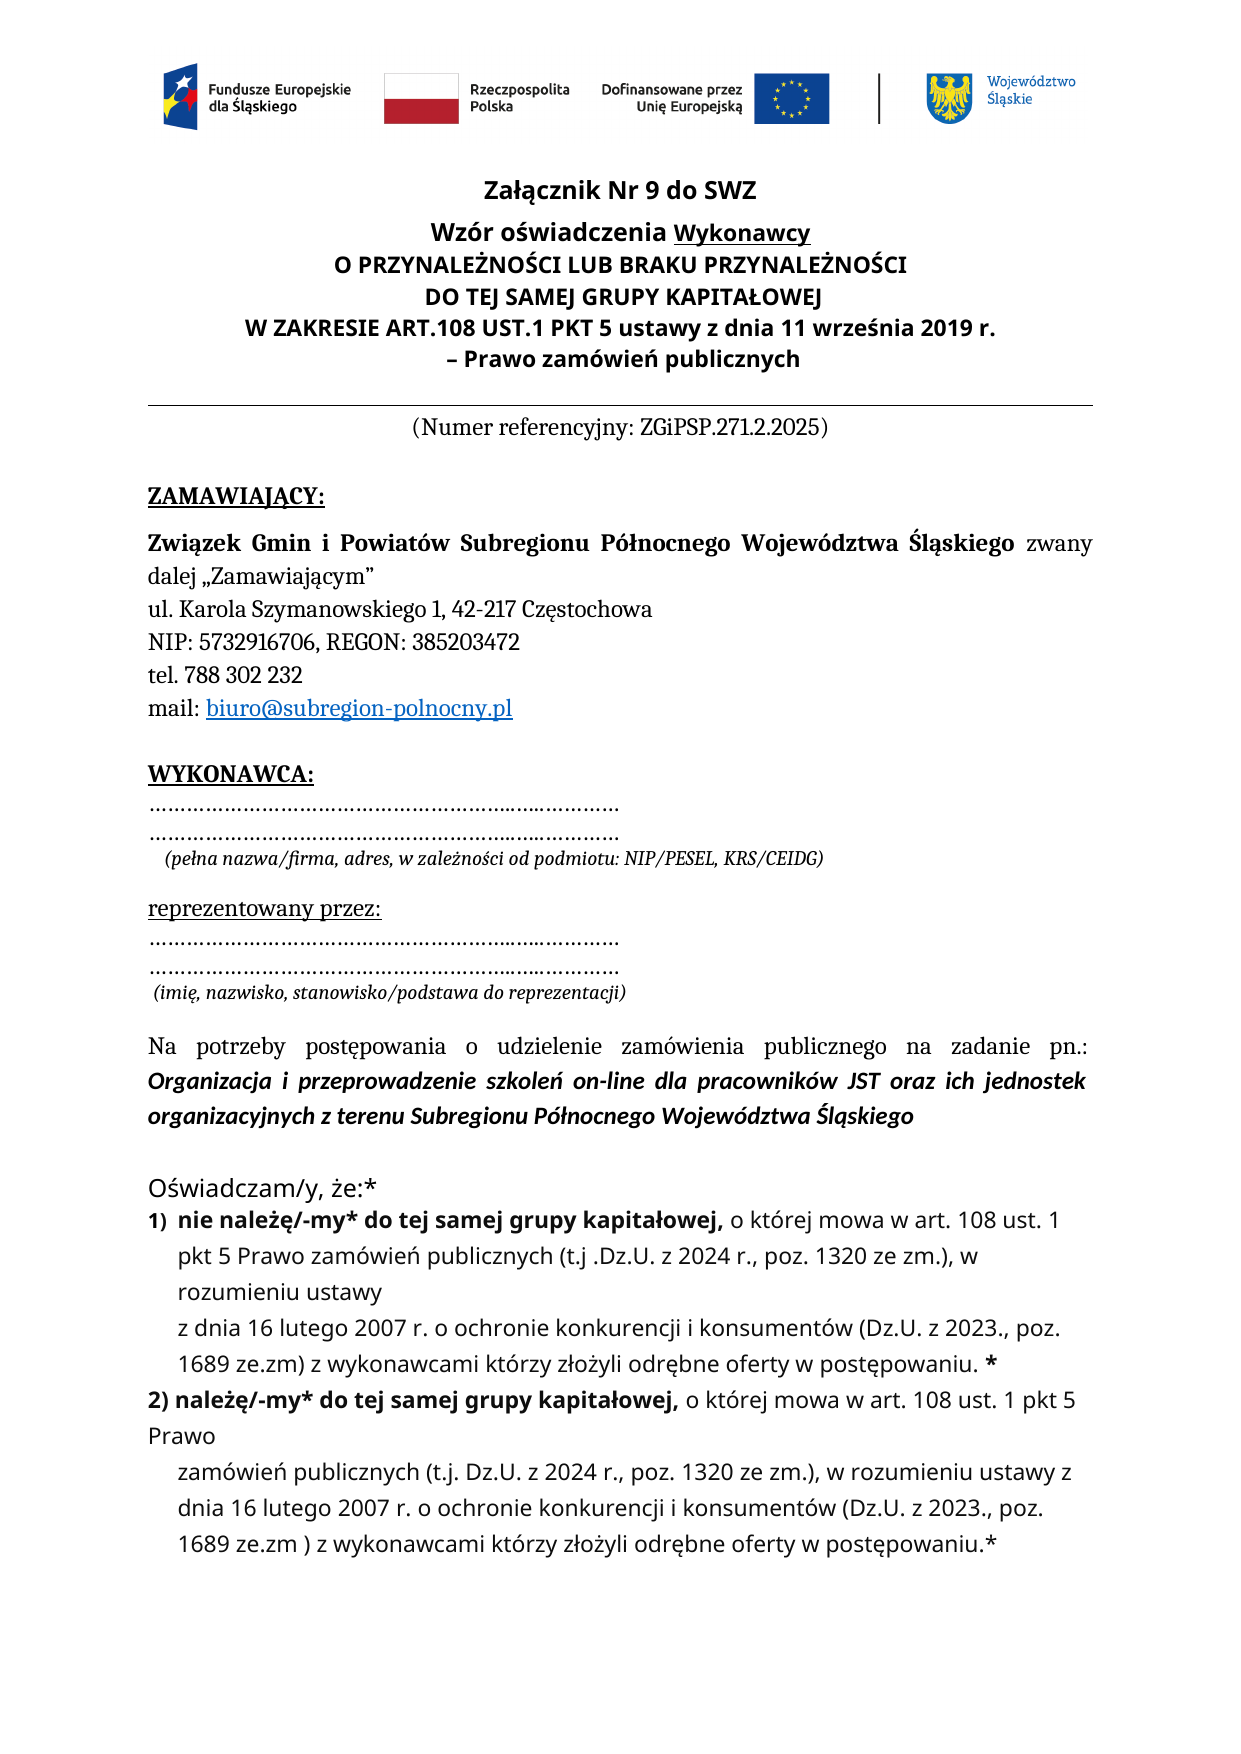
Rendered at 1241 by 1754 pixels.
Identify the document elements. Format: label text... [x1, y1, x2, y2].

text W ZAKRESIE ART.108 UST.1 PKT 5 ustawy z dnia 11 września 2019 r. [148, 312, 1093, 343]
text ul. Karola Szymanowskiego 1, 42-217 Częstochowa [148, 595, 1093, 624]
text Wzór oświadczenia Wykonawcy [148, 215, 1093, 249]
text …………………………………………………..…..………… [148, 818, 651, 846]
text Na potrzeby postępowania o udzielenie zamówienia publicznego na zadanie pn.: Organizacja i przeprowadzenie szkoleń on-line dla pracowników JST oraz ich jednostek organizacyjnych z terenu Subregionu Północnego Województwa Śląskiego [148, 1032, 1090, 1131]
text Oświadczam/y, że:* [148, 1170, 1093, 1204]
text (pełna nazwa/firma, adres, w zależności od podmiotu: NIP/PESEL, KRS/CEIDG) [148, 846, 842, 870]
text WYKONAWCA: [148, 760, 1093, 789]
picture [147, 46, 1088, 143]
text (imię, nazwisko, stanowisko/podstawa do reprezentacji) [148, 981, 1093, 1004]
text O PRZYNALEŻNOŚCI LUB BRAKU PRZYNALEŻNOŚCI [148, 249, 1093, 280]
text DO TEJ SAMEJ GRUPY KAPITAŁOWEJ [148, 280, 1093, 312]
text 2) należę/-my* do tej samej grupy kapitałowej, o której mowa w art. 108 ust. 1 pkt 5 Prawo [148, 1384, 1093, 1451]
text mail: biuro@subregion-polnocny.pl [148, 694, 1090, 723]
text ZAMAWIAJĄCY: [148, 482, 1093, 511]
text 1) nie należę/-my* do tej samej grupy kapitałowej, o której mowa w art. 108 ust. 1 pkt 5 Prawo zamówień publicznych (t.j .Dz.U. z 2024 r., poz. 1320 ze zm.), w rozumieniu ustawy z dnia 16 lutego 2007 r. o ochronie konkurencji i konsumentów (Dz.U. z 2023., poz. 1689 ze.zm) z wykonawcami którzy złożyli odrębne oferty w postępowaniu. * [148, 1204, 1093, 1379]
text – Prawo zamówień publicznych [148, 343, 1093, 374]
text (Numer referencyjny: ZGiPSP.271.2.2025) [148, 413, 1093, 442]
text zamówień publicznych (t.j. Dz.U. z 2024 r., poz. 1320 ze zm.), w rozumieniu ustawy z dnia 16 lutego 2007 r. o ochronie konkurencji i konsumentów (Dz.U. z 2023., poz. 1689 ze.zm ) z wykonawcami którzy złożyli odrębne oferty w postępowaniu.* [177, 1456, 1093, 1559]
text tel. 788 302 232 [148, 661, 1090, 690]
text Związek Gmin i Powiatów Subregionu Północnego Województwa Śląskiego zwany dalej „Zamawiającym” [148, 529, 1093, 591]
text …………………………………………………..…..………… [148, 789, 651, 818]
text …………………………………………………..…..………… [148, 923, 651, 952]
text Załącznik Nr 9 do SWZ [148, 130, 1093, 207]
text …………………………………………………..…..………… [148, 952, 651, 981]
text reprezentowany przez: [148, 894, 1093, 923]
text NIP: 5732916706, REGON: 385203472 [148, 628, 1090, 657]
